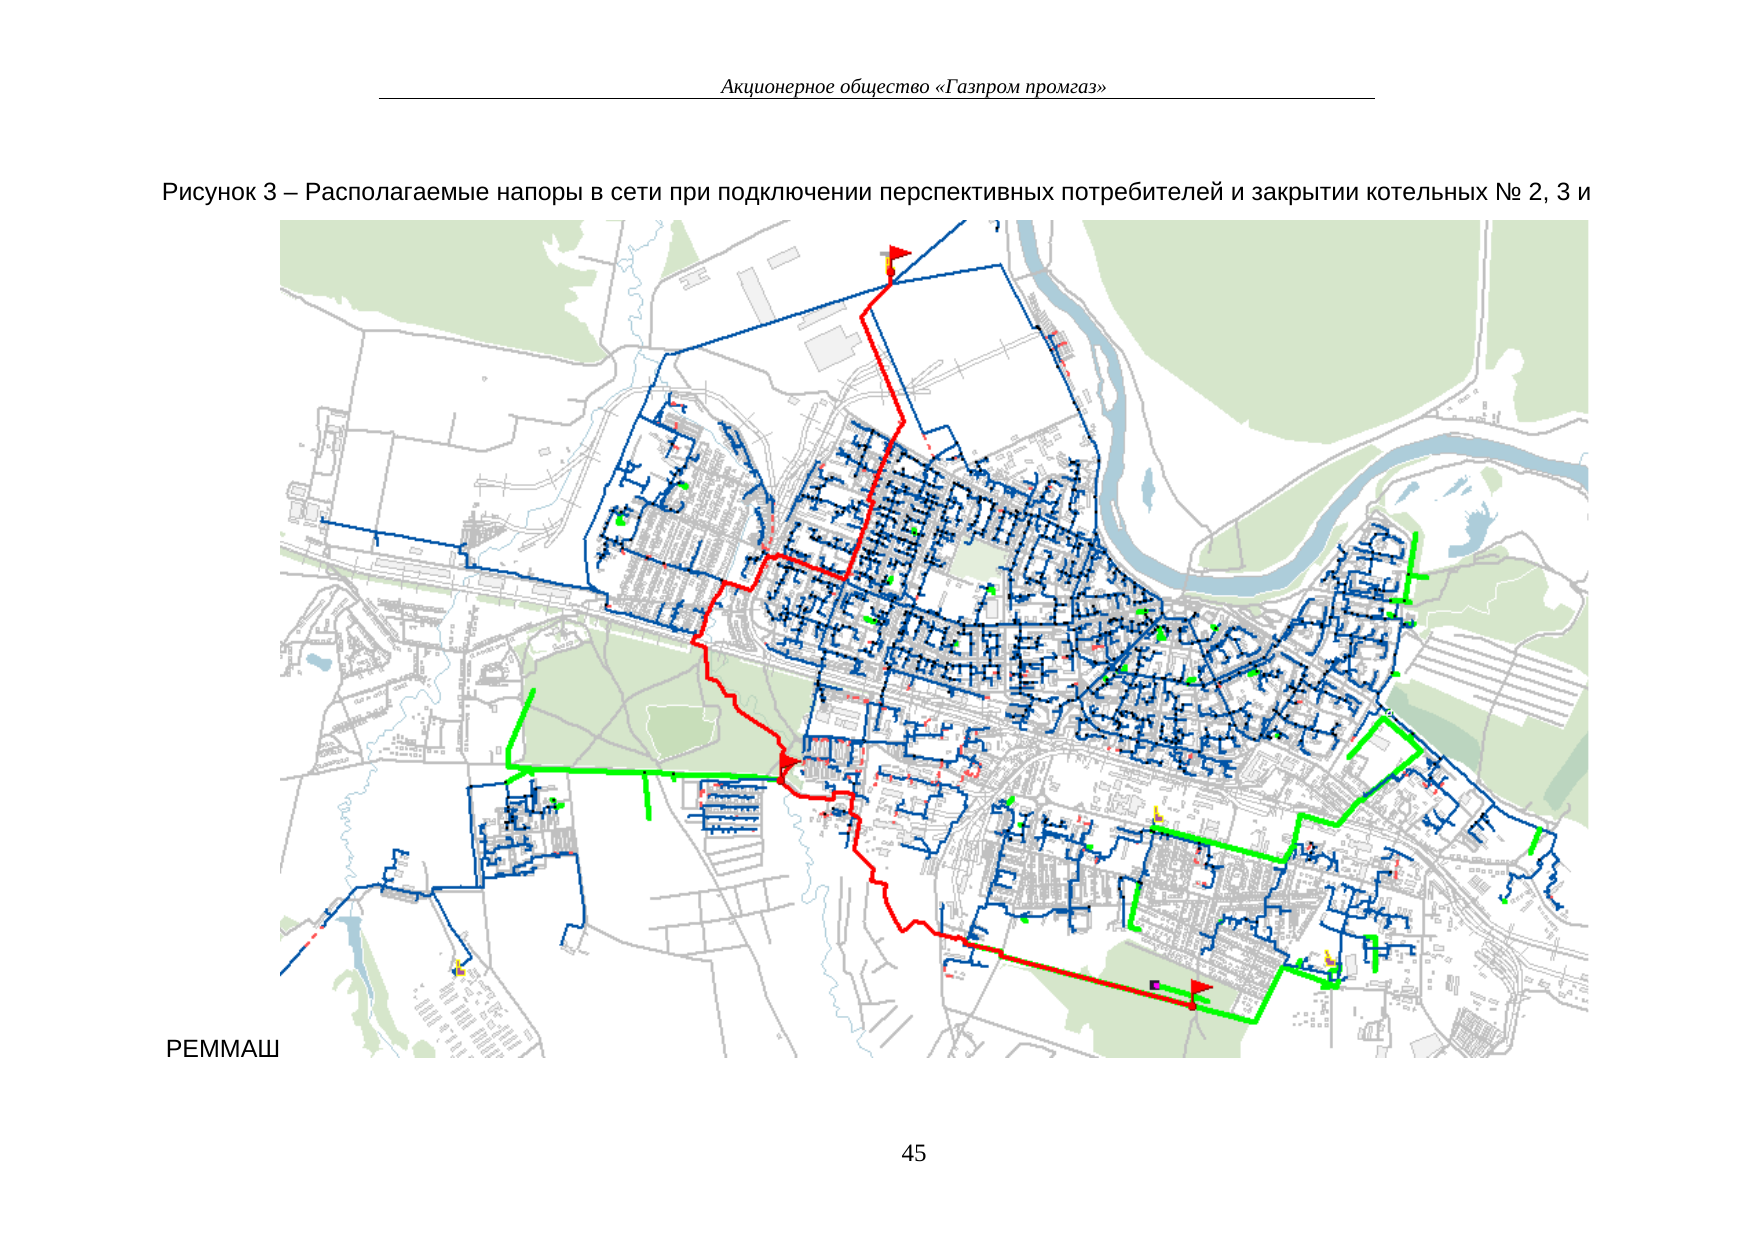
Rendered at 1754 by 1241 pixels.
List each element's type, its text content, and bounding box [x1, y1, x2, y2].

picture [280, 220, 1589, 1058]
